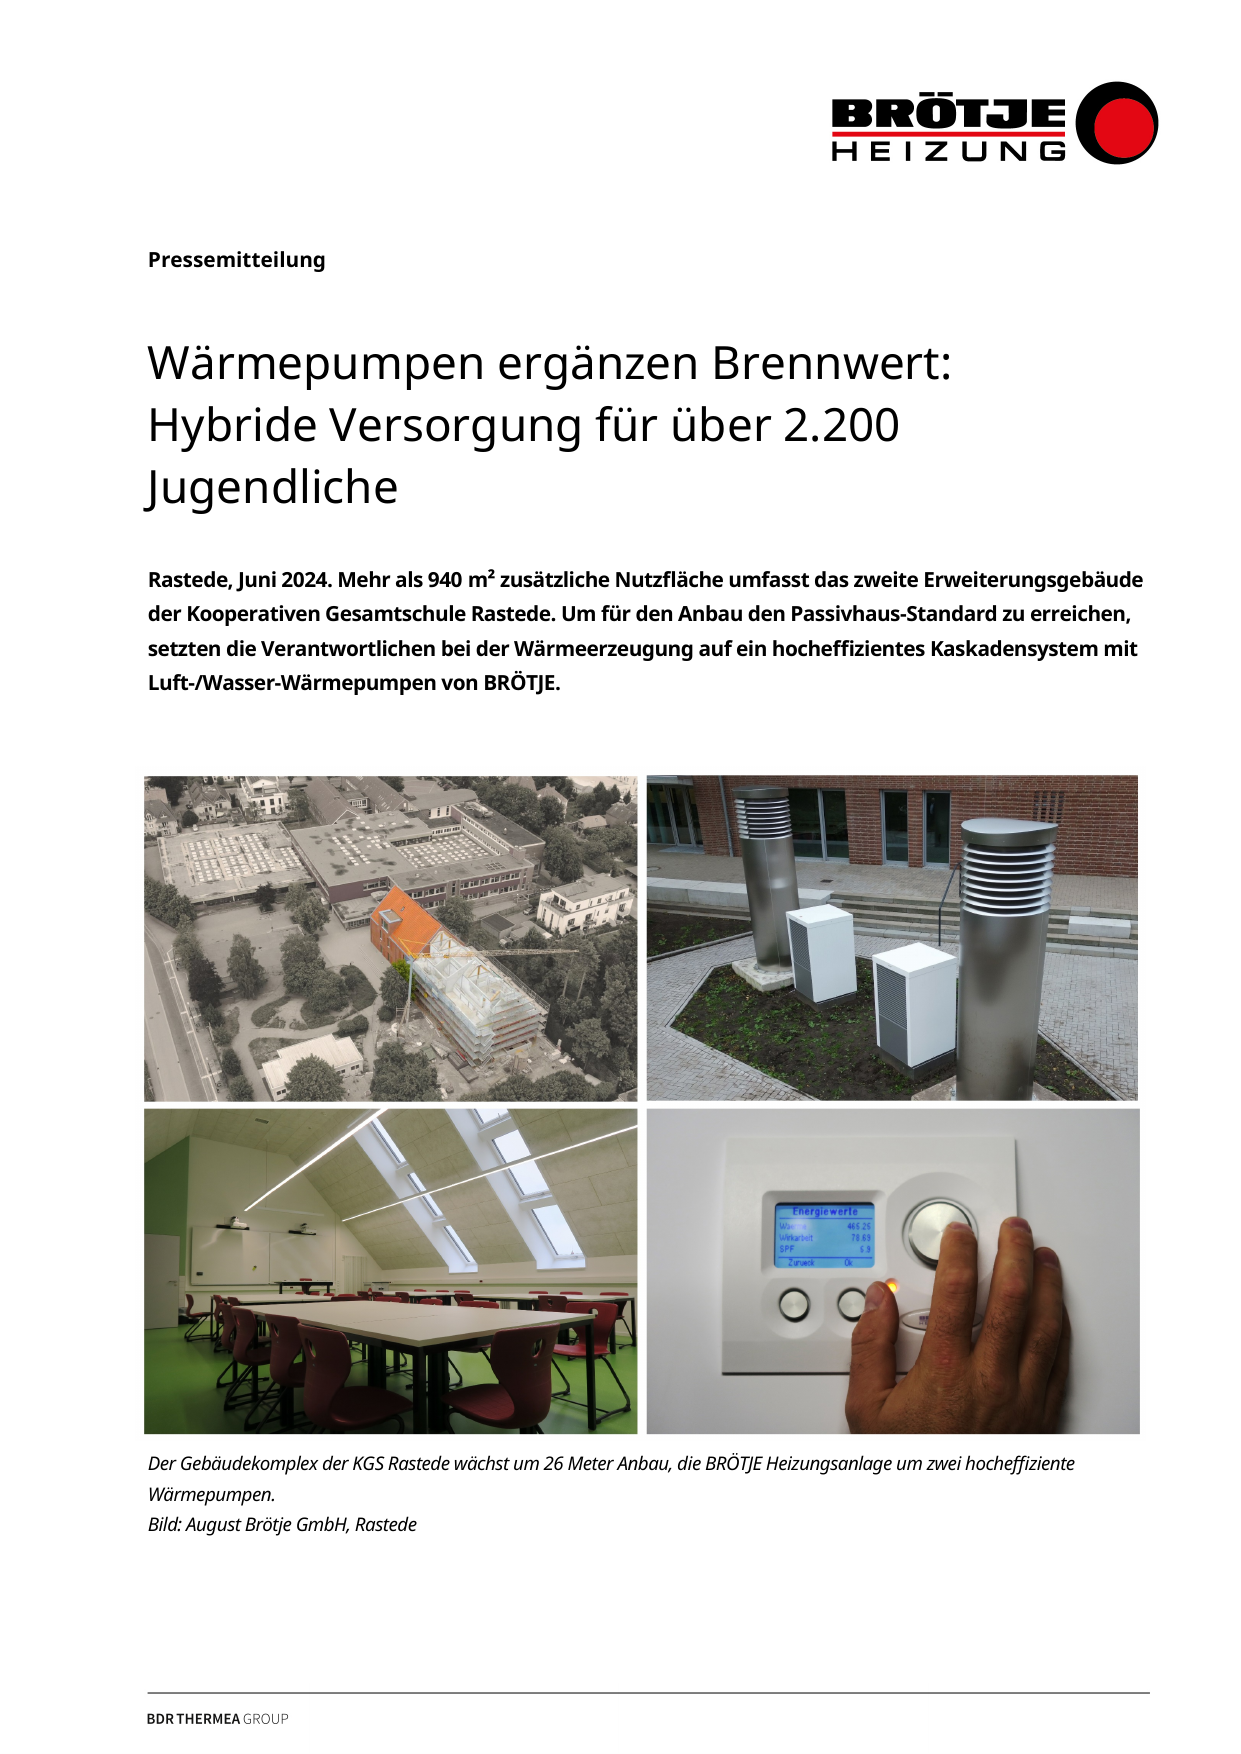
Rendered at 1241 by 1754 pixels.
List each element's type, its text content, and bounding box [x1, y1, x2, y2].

text Pressemitteilung [148, 245, 1152, 273]
picture [134, 766, 1147, 1441]
picture [1, 0, 1241, 183]
text Rastede, Juni 2024. Mehr als 940 m² zusätzliche Nutzfläche umfasst das zweite Erweiterungsgebäude der Kooperativen Gesamtschule Rastede. Um für den Anbau den Passivhaus-Standard zu erreichen, setzten die Verantwortlichen bei der Wärmeerzeugung auf ein hocheffizientes Kaskadensystem mit Luft-/Wasser-Wärmepumpen von BRÖTJE. [148, 566, 1152, 696]
text Wärmepumpen ergänzen Brennwert: Hybride Versorgung für über 2.200 Jugendliche [148, 330, 1152, 517]
picture [0, 1683, 1238, 1754]
